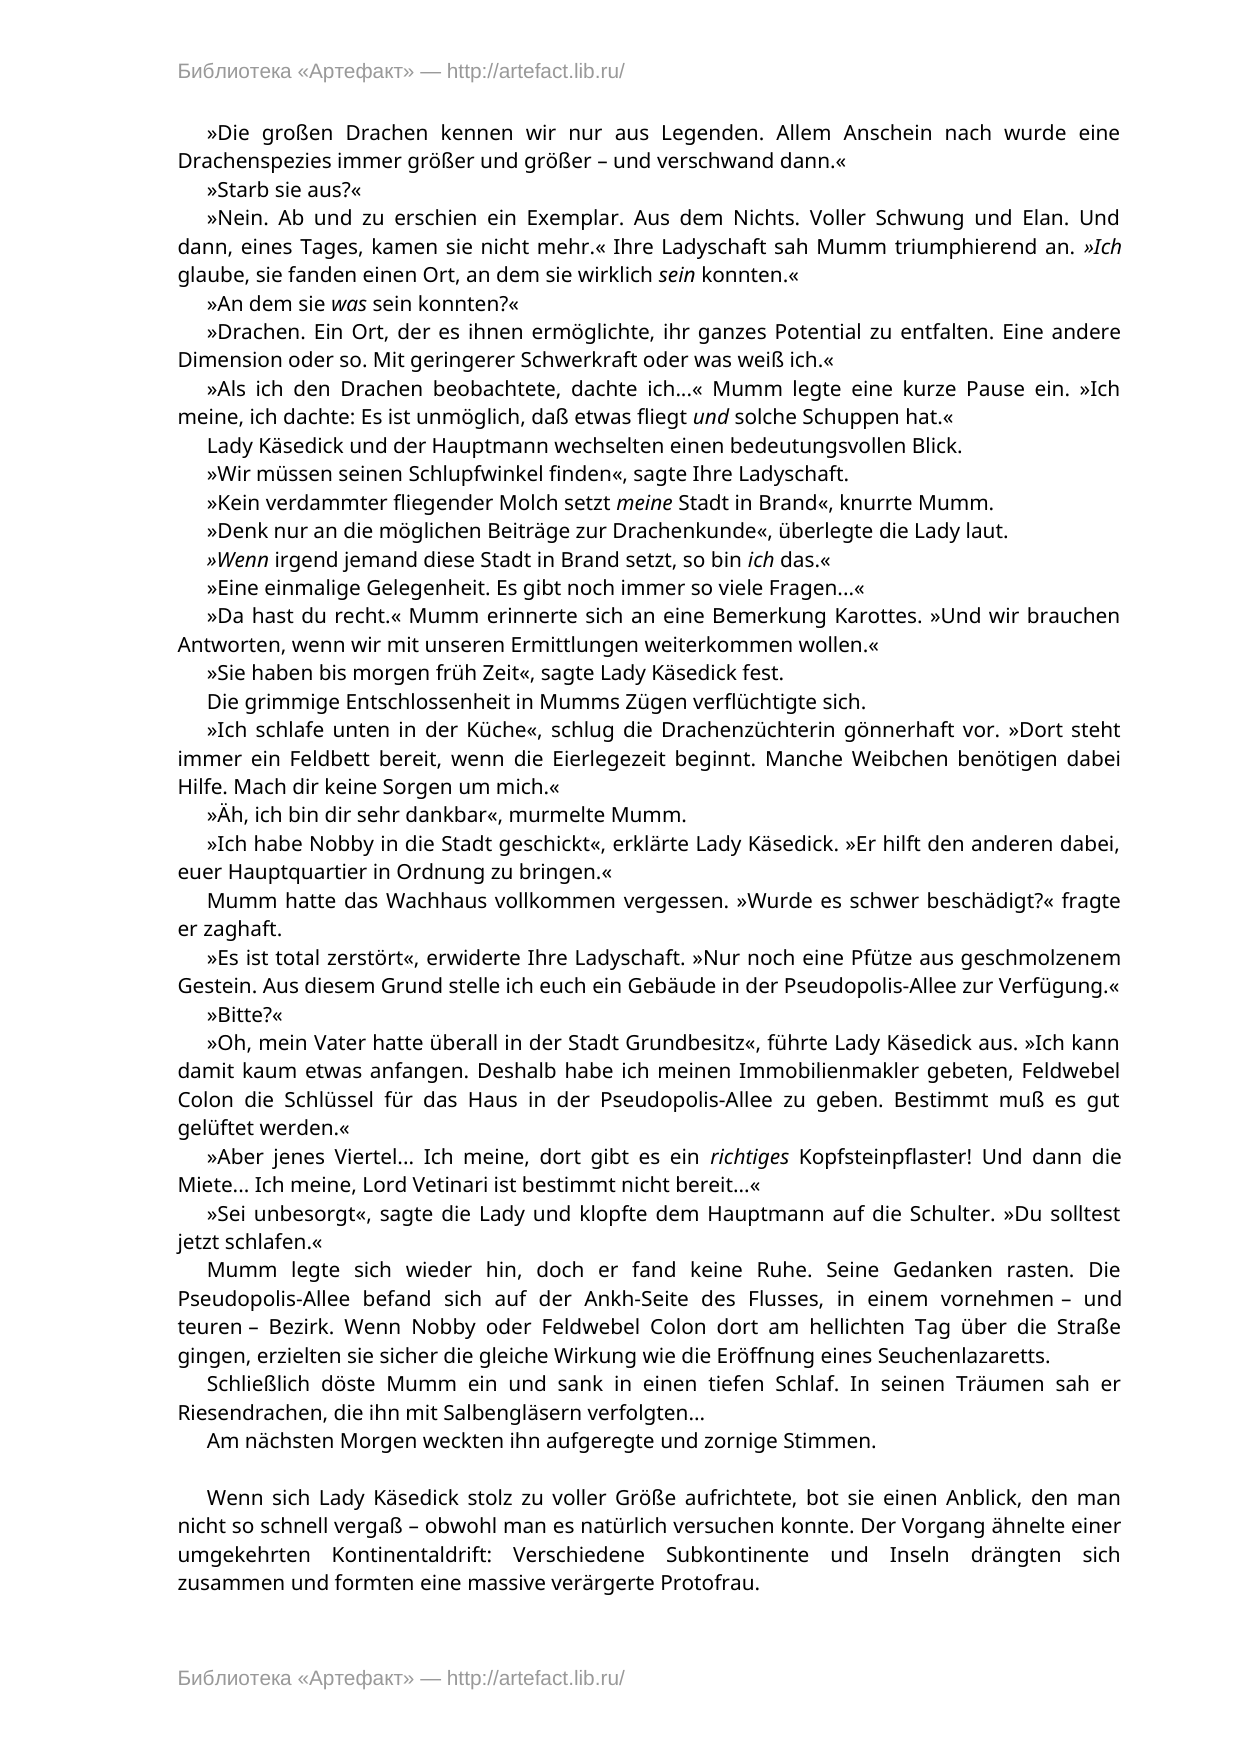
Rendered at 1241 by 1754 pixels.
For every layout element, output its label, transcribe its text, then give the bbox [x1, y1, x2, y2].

text »Nein. Ab und zu erschien ein Exemplar. Aus dem Nichts. Voller Schwung und Elan. Und dann, eines Tages, kamen sie nicht mehr.« Ihre Ladyschaft sah Mumm triumphierend an. »Ich glaube, sie fanden einen Ort, an dem sie wirklich sein konnten.« [177, 203, 1122, 289]
text »Es ist total zerstört«, erwiderte Ihre Ladyschaft. »Nur noch eine Pfütze aus geschmolzenem Gestein. Aus diesem Grund stelle ich euch ein Gebäude in der Pseudopolis-Allee zur Verfügung.« [177, 943, 1122, 1000]
text »Sei unbesorgt«, sagte die Lady und klopfte dem Hauptmann auf die Schulter. »Du solltest jetzt schlafen.« [177, 1199, 1122, 1256]
text »Die großen Drachen kennen wir nur aus Legenden. Allem Anschein nach wurde eine Drachenspezies immer größer und größer – und verschwand dann.« [177, 118, 1122, 175]
text Wenn sich Lady Käsedick stolz zu voller Größe aufrichtete, bot sie einen Anblick, den man nicht so schnell vergaß – obwohl man es natürlich versuchen konnte. Der Vorgang ähnelte einer umgekehrten Kontinentaldrift: Verschiedene Subkontinente und Inseln drängten sich zusammen und formten eine massive verärgerte Protofrau. [177, 1483, 1122, 1597]
text »Ich schlafe unten in der Küche«, schlug die Drachenzüchterin gönnerhaft vor. »Dort steht immer ein Feldbett bereit, wenn die Eierlegezeit beginnt. Manche Weibchen benötigen dabei Hilfe. Mach dir keine Sorgen um mich.« [177, 715, 1122, 801]
text »Denk nur an die möglichen Beiträge zur Drachenkunde«, überlegte die Lady laut. [177, 516, 1122, 545]
text »Aber jenes Viertel... Ich meine, dort gibt es ein richtiges Kopfsteinpflaster! Und dann die Miete... Ich meine, Lord Vetinari ist bestimmt nicht bereit...« [177, 1142, 1122, 1199]
text »Wir müssen seinen Schlupfwinkel finden«, sagte Ihre Ladyschaft. [177, 459, 1122, 488]
text Lady Käsedick und der Hauptmann wechselten einen bedeutungsvollen Blick. [177, 431, 1122, 459]
text »Als ich den Drachen beobachtete, dachte ich...« Mumm legte eine kurze Pause ein. »Ich meine, ich dachte: Es ist unmöglich, daß etwas fliegt und solche Schuppen hat.« [177, 374, 1122, 431]
text »Bitte?« [177, 1000, 1122, 1028]
text Schließlich döste Mumm ein und sank in einen tiefen Schlaf. In seinen Träumen sah er Riesendrachen, die ihn mit Salbengläsern verfolgten... [177, 1369, 1122, 1426]
text »Ich habe Nobby in die Stadt geschickt«, erklärte Lady Käsedick. »Er hilft den anderen dabei, euer Hauptquartier in Ordnung zu bringen.« [177, 829, 1122, 886]
text »Starb sie aus?« [177, 175, 1122, 203]
text Mumm legte sich wieder hin, doch er fand keine Ruhe. Seine Gedanken rasten. Die Pseudopolis-Allee befand sich auf der Ankh-Seite des Flusses, in einem vornehmen – und teuren – Bezirk. Wenn Nobby oder Feldwebel Colon dort am hellichten Tag über die Straße gingen, erzielten sie sicher die gleiche Wirkung wie die Eröffnung eines Seuchenlazaretts. [177, 1256, 1122, 1369]
text »An dem sie was sein konnten?« [177, 289, 1122, 317]
text Am nächsten Morgen weckten ihn aufgeregte und zornige Stimmen. [177, 1426, 1122, 1455]
text »Äh, ich bin dir sehr dankbar«, murmelte Mumm. [177, 801, 1122, 829]
text »Sie haben bis morgen früh Zeit«, sagte Lady Käsedick fest. [177, 658, 1122, 687]
text »Wenn irgend jemand diese Stadt in Brand setzt, so bin ich das.« [177, 545, 1122, 573]
text »Kein verdammter fliegender Molch setzt meine Stadt in Brand«, knurrte Mumm. [177, 488, 1122, 516]
text Mumm hatte das Wachhaus vollkommen vergessen. »Wurde es schwer beschädigt?« fragte er zaghaft. [177, 886, 1122, 943]
text »Oh, mein Vater hatte überall in der Stadt Grundbesitz«, führte Lady Käsedick aus. »Ich kann damit kaum etwas anfangen. Deshalb habe ich meinen Immobilienmakler gebeten, Feldwebel Colon die Schlüssel für das Haus in der Pseudopolis-Allee zu geben. Bestimmt muß es gut gelüftet werden.« [177, 1028, 1122, 1142]
text »Drachen. Ein Ort, der es ihnen ermöglichte, ihr ganzes Potential zu entfalten. Eine andere Dimension oder so. Mit geringerer Schwerkraft oder was weiß ich.« [177, 317, 1122, 374]
text Die grimmige Entschlossenheit in Mumms Zügen verflüchtigte sich. [177, 687, 1122, 715]
text »Da hast du recht.« Mumm erinnerte sich an eine Bemerkung Karottes. »Und wir brauchen Antworten, wenn wir mit unseren Ermittlungen weiterkommen wollen.« [177, 602, 1122, 658]
text »Eine einmalige Gelegenheit. Es gibt noch immer so viele Fragen...« [177, 573, 1122, 602]
